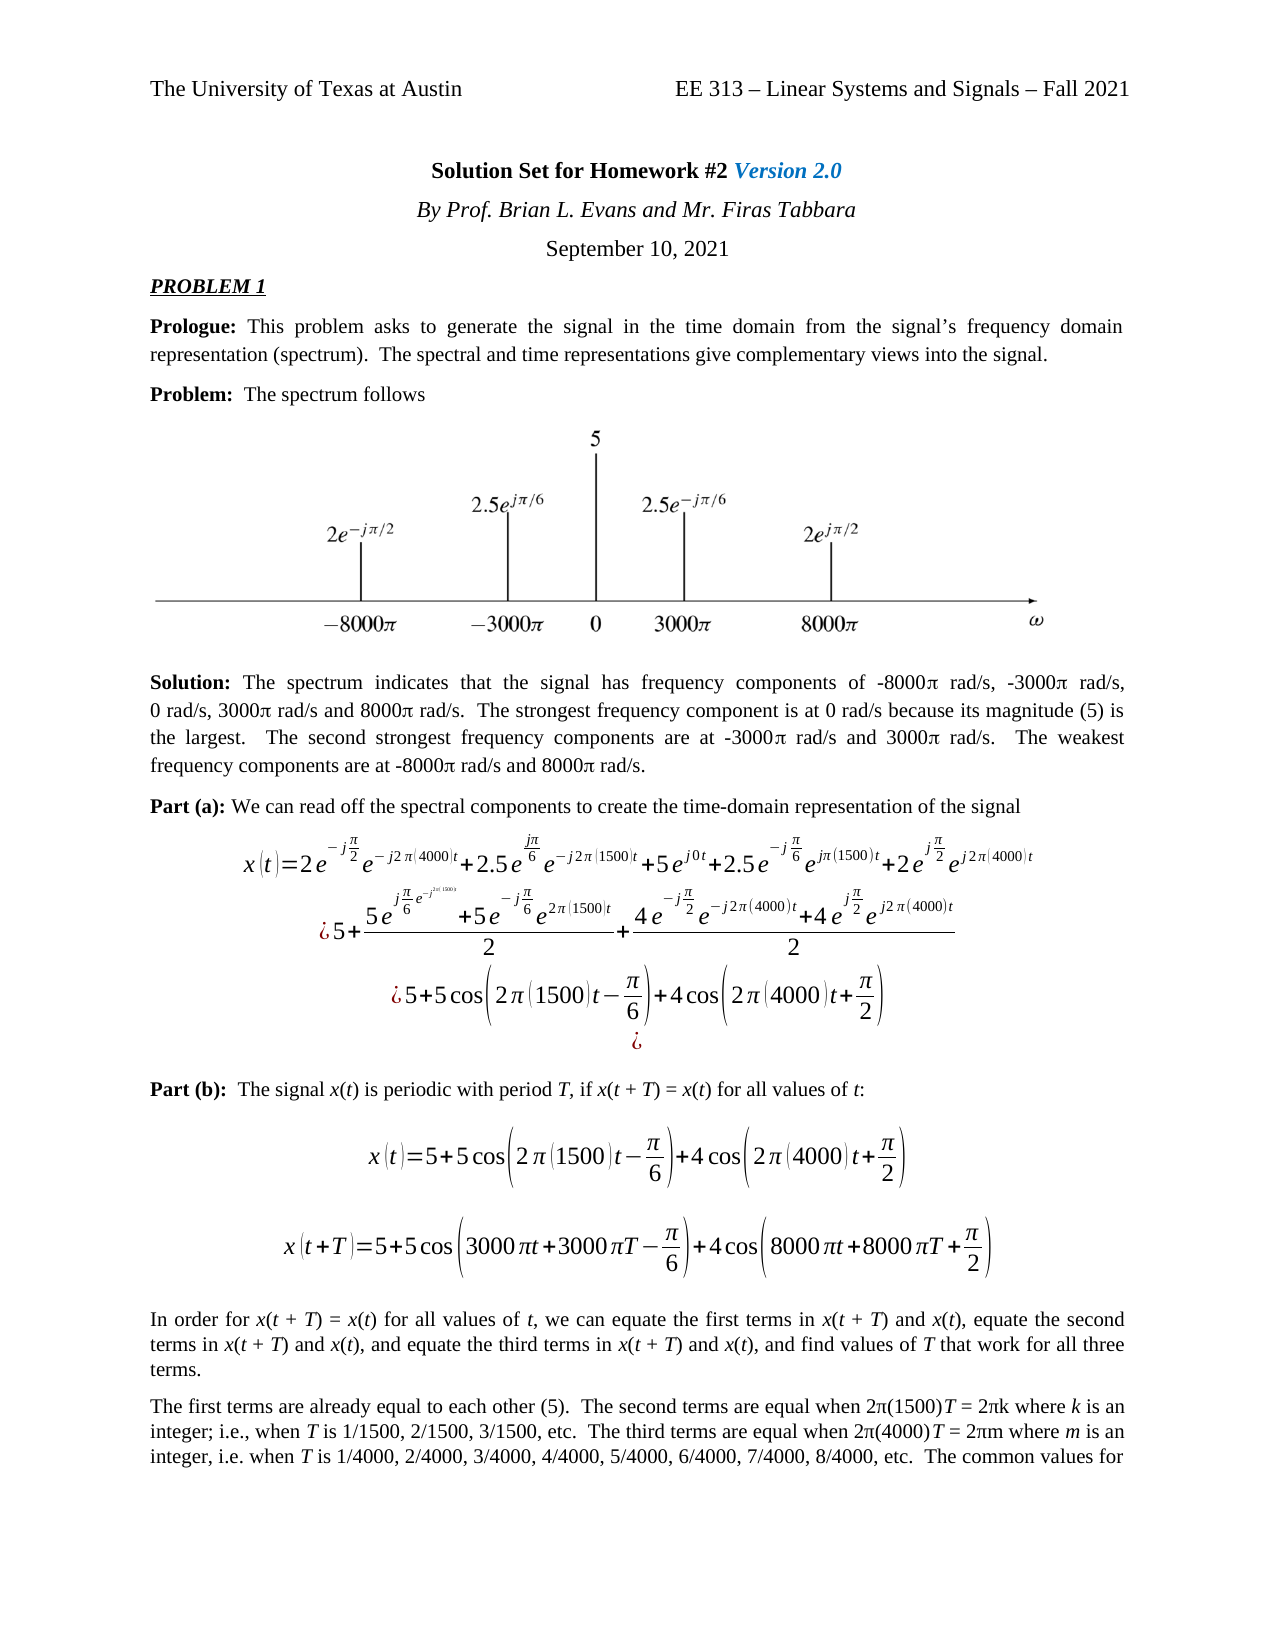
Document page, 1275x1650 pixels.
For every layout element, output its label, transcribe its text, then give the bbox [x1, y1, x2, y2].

text In order for x(t + T) = x(t) for all values of t, we can equate the first terms in x(t + T) and x(t), equate the second terms in x(t + T) and x(t), and equate the third terms in x(t + T) and x(t), and find values of T that work for all three terms. [150, 1306, 1125, 1381]
picture [150, 409, 1050, 654]
text Solution Set for Homework #2 Version 2.0 [150, 158, 1125, 184]
list Solution: The spectrum indicates that the signal has frequency components of -8000p rad/s, -3000p rad/s, 0 rad/s, 3000p rad/s and 8000p rad/s. The strongest frequency component is at 0 rad/s because its magnitude (5) is the largest. The second strongest frequency components are at -3000p rad/s and 3000p rad/s. The weakest frequency components are at -8000p rad/s and 8000p rad/s. [150, 670, 1125, 777]
text Part (b): The signal x(t) is periodic with period T, if x(t + T) = x(t) for all values of t: [150, 1076, 1125, 1101]
text Part (a): We can read off the spectral components to create the time-domain representation of the signal [150, 793, 1125, 818]
text By Prof. Brian L. Evans and Mr. Firas Tabbara [150, 196, 1125, 223]
list Problem: The spectrum follows [150, 382, 1125, 406]
text September 10, 2021 [150, 235, 1125, 262]
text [150, 1393, 1125, 1468]
list Prologue: This problem asks to generate the signal in the time domain from the signal’s frequency domain representation (spectrum). The spectral and time representations give complementary views into the signal. [150, 314, 1125, 366]
list PROBLEM 1 [150, 274, 1125, 298]
